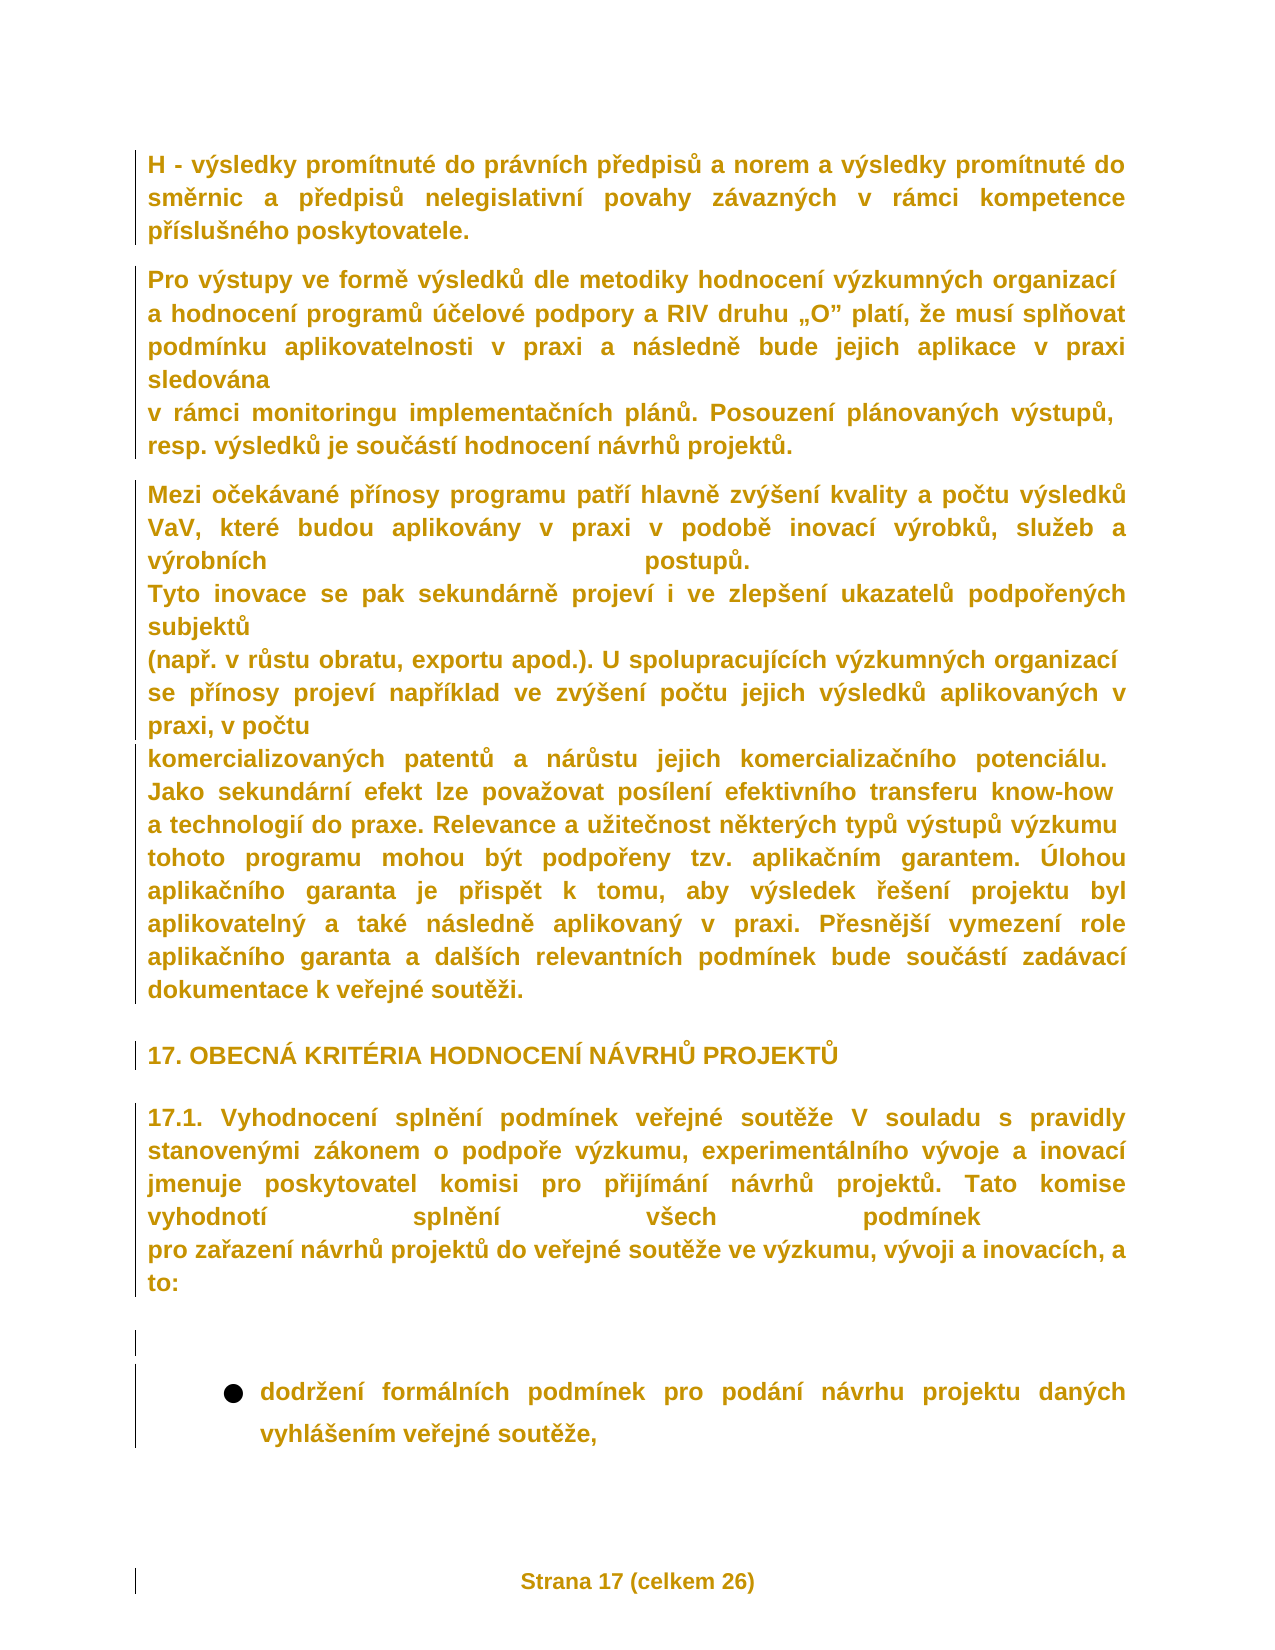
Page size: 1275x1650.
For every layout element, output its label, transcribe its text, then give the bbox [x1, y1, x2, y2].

list dodržení formálních podmínek pro podání návrhu projektu daných vyhlášením veřejné soutěže, [222, 1364, 1127, 1448]
text Mezi očekávané přínosy programu patří hlavně zvýšení kvality a počtu výsledků VaV, které budou aplikovány v praxi v podobě inovací výrobků, služeb a výrobních postupů. Tyto inovace se pak sekundárně projeví i ve zlepšení ukazatelů podpořených subjektů (např. v růstu obratu, exportu apod.). U spolupracujících výzkumných organizací se přínosy projeví například ve zvýšení počtu jejich výsledků aplikovaných v praxi, v počtu [147, 480, 1128, 740]
text 17.1. Vyhodnocení splnění podmínek veřejné soutěže V souladu s pravidly stanovenými zákonem o podpoře výzkumu, experimentálního vývoje a inovací jmenuje poskytovatel komisi pro přijímání návrhů projektů. Tato komise vyhodnotí splnění všech podmínek pro zařazení návrhů projektů do veřejné soutěže ve výzkumu, vývoji a inovacích, a to: [147, 1103, 1127, 1297]
text H - výsledky promítnuté do právních předpisů a norem a výsledky promítnuté do směrnic a předpisů nelegislativní povahy závazných v rámci kompetence příslušného poskytovatele. [147, 150, 1127, 245]
text 17. OBECNÁ KRITÉRIA HODNOCENÍ NÁVRHŮ PROJEKTŮ [147, 1041, 962, 1070]
text Pro výstupy ve formě výsledků dle metodiky hodnocení výzkumných organizací a hodnocení programů účelové podpory a RIV druhu „O” platí, že musí splňovat podmínku aplikovatelnosti v praxi a následně bude jejich aplikace v praxi sledována v rámci monitoringu implementačních plánů. Posouzení plánovaných výstupů, resp. výsledků je součástí hodnocení návrhů projektů. [147, 266, 1127, 459]
text komercializovaných patentů a nárůstu jejich komercializačního potenciálu. Jako sekundární efekt lze považovat posílení efektivního transferu know-how a technologií do praxe. Relevance a užitečnost některých typů výstupů výzkumu tohoto programu mohou být podpořeny tzv. aplikačním garantem. Úlohou aplikačního garanta je přispět k tomu, aby výsledek řešení projektu byl aplikovatelný a také následně aplikovaný v praxi. Přesnější vymezení role aplikačního garanta a dalších relevantních podmínek bude součástí zadávací dokumentace k veřejné soutěži. [147, 744, 1128, 1004]
